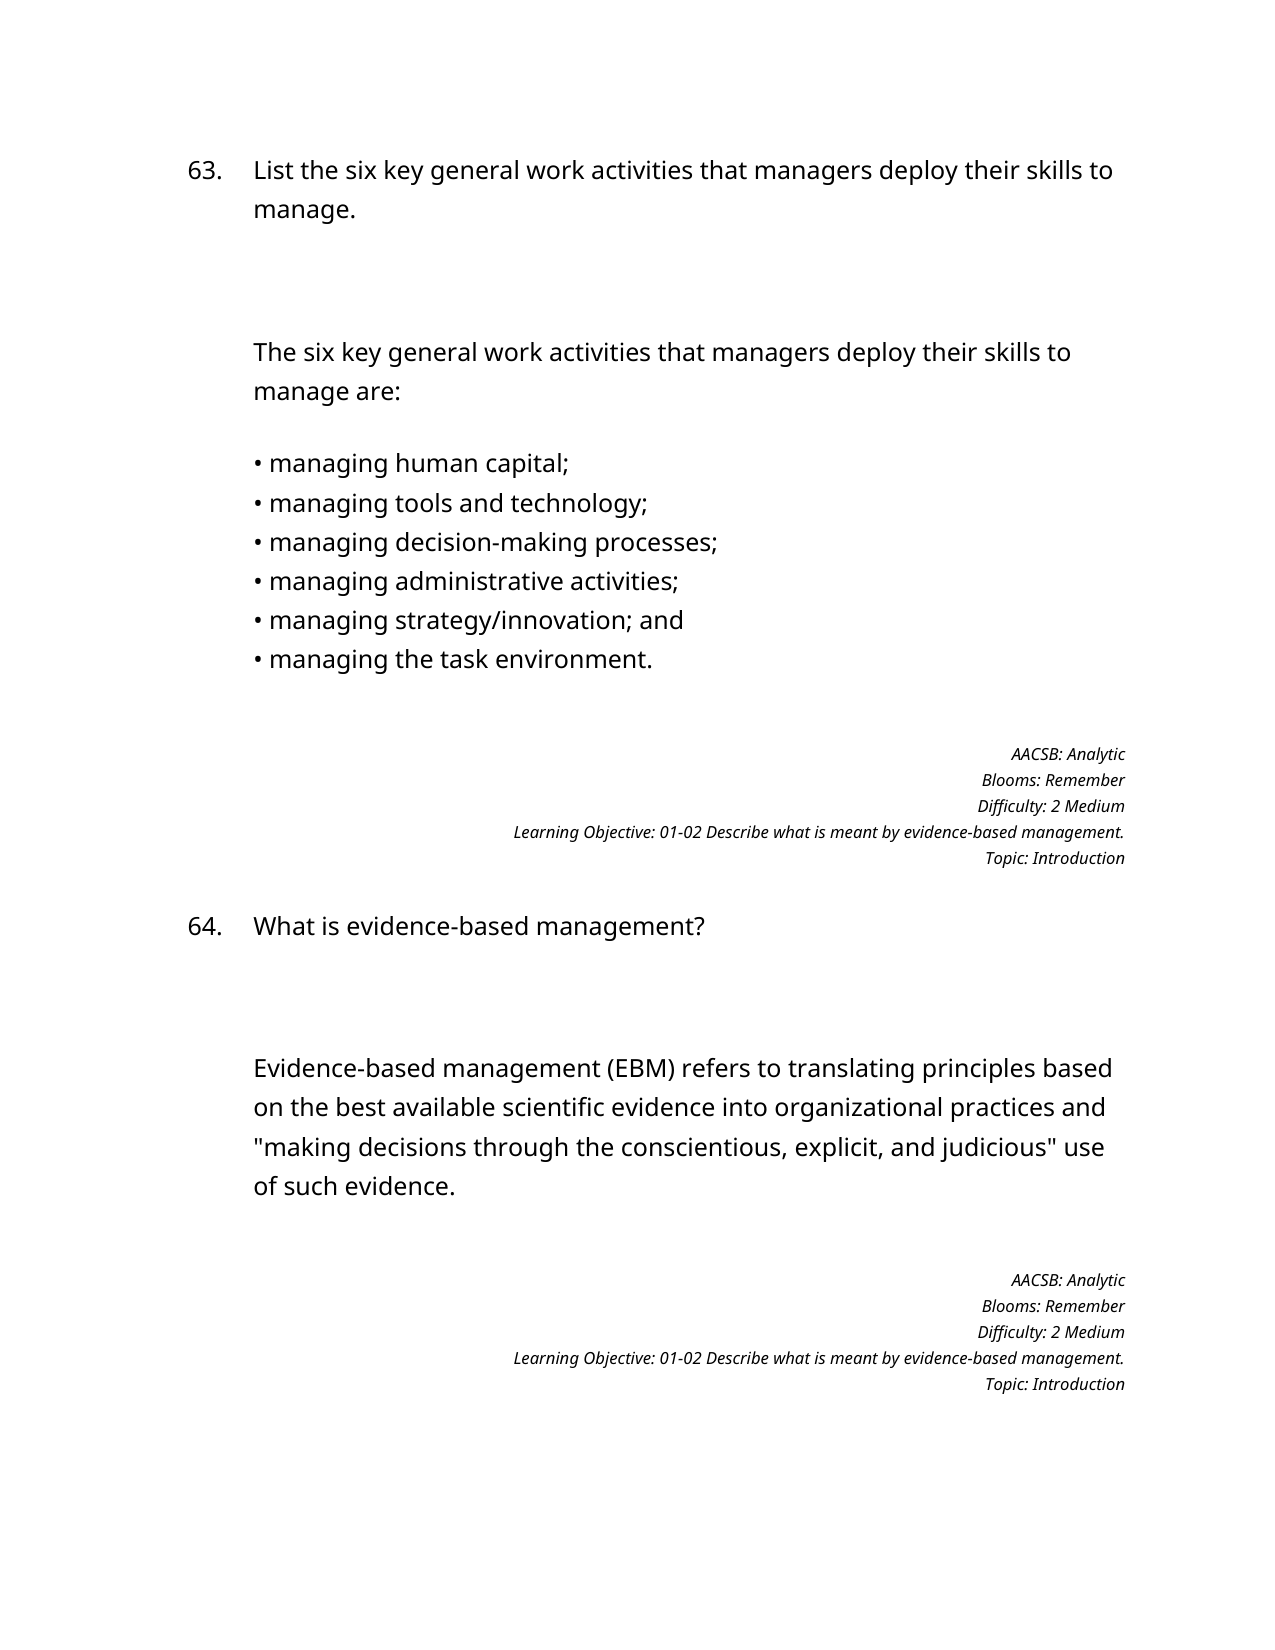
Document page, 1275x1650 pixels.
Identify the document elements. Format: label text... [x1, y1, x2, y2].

table_header 63. [188, 153, 253, 713]
table_header AACSB: Analytic Blooms: Remember Difficulty: 2 Medium Learning Objective: 01-02 Describe what is meant by evidence-based management. Topic: Introduction [188, 1269, 1125, 1432]
table_header 64. [188, 908, 253, 1239]
table_header List the six key general work activities that managers deploy their skills to manage. The six key general work activities that managers deploy their skills to manage are: • managing human capital; • managing tools and technology; • managing decision-making processes; • managing administrative activities; • managing strategy/innovation; and • managing the task environment. [253, 153, 1125, 713]
table_header AACSB: Analytic Blooms: Remember Difficulty: 2 Medium Learning Objective: 01-02 Describe what is meant by evidence-based management. Topic: Introduction [188, 743, 1125, 905]
table_header What is evidence-based management? Evidence-based management (EBM) refers to translating principles based on the best available scientific evidence into organizational practices and "making decisions through the conscientious, explicit, and judicious" use of such evidence. [253, 908, 1125, 1239]
